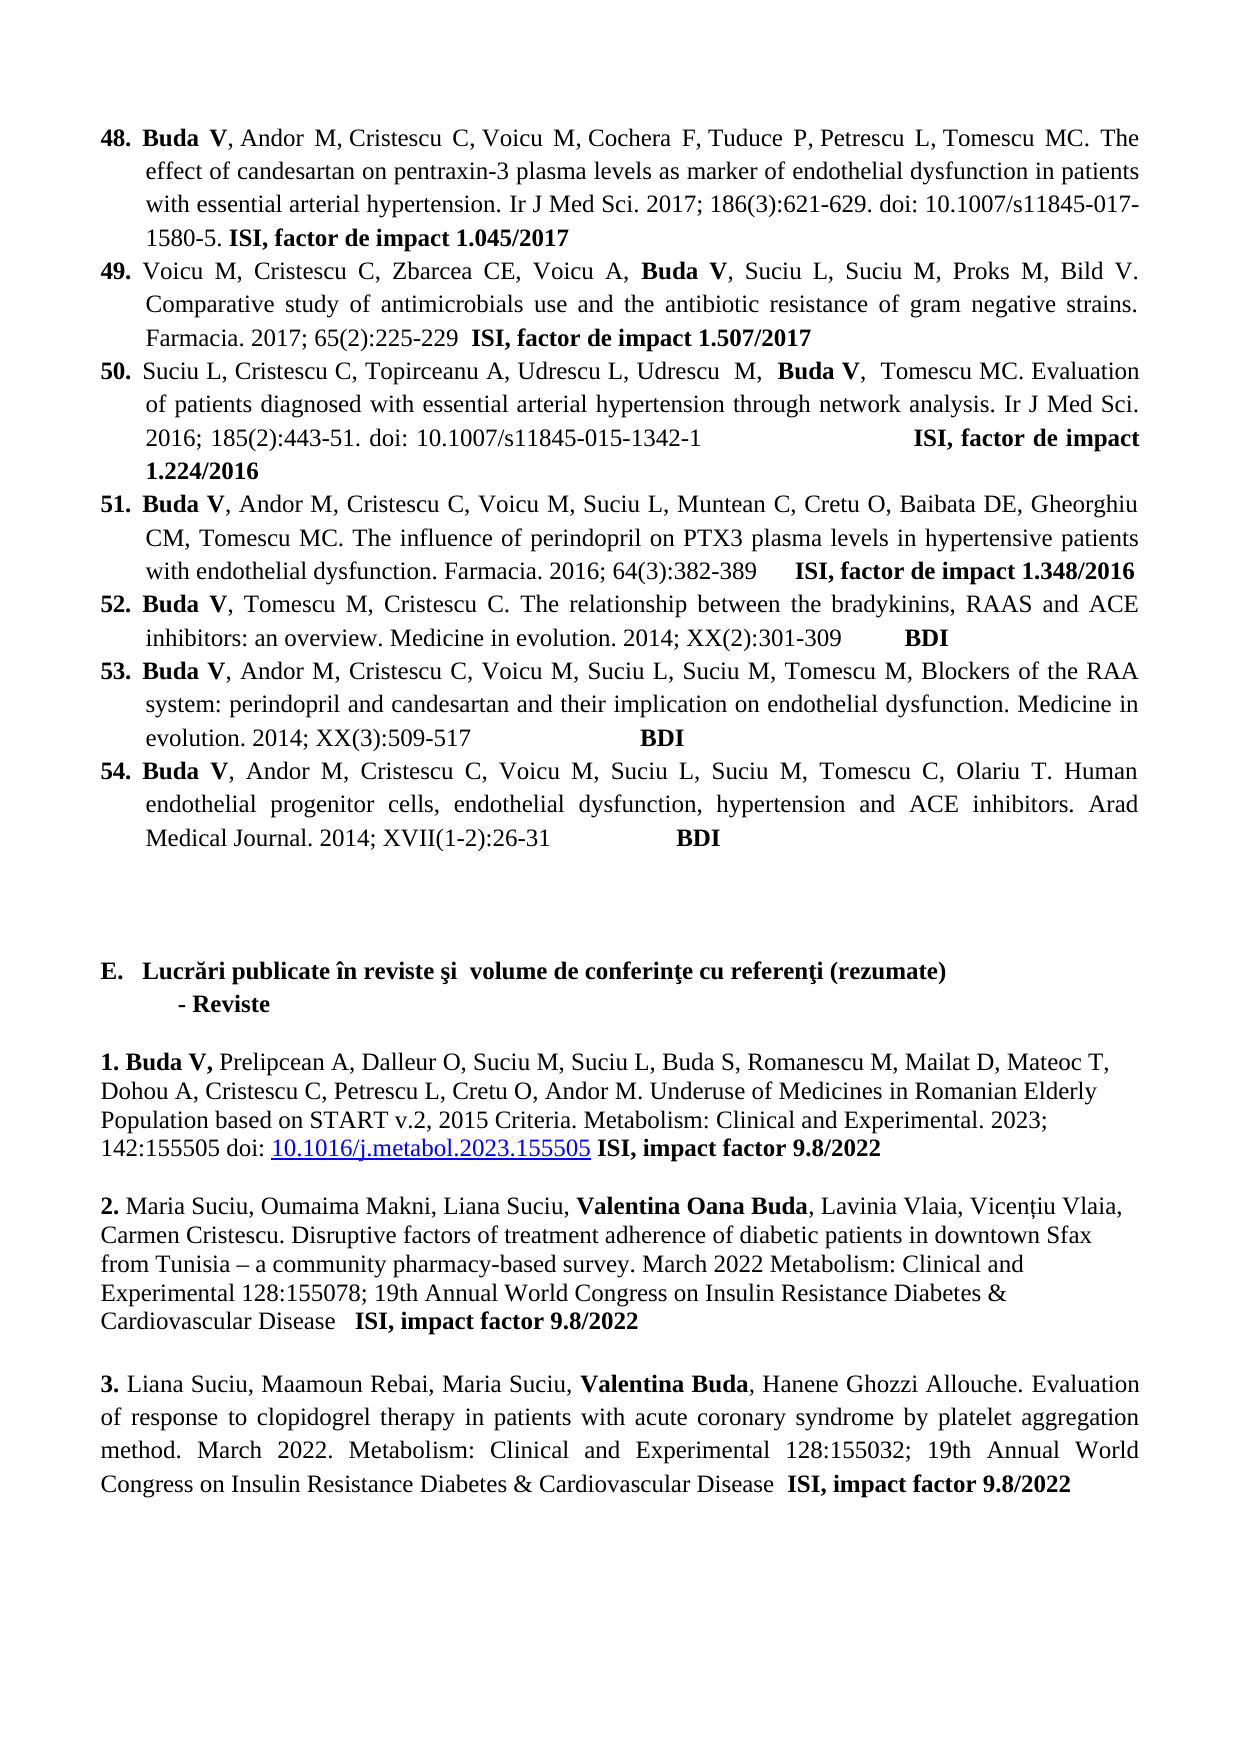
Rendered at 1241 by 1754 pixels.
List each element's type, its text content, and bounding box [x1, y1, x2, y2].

list Buda V, Tomescu M, Cristescu C. The relationship between the bradykinins, RAAS and ACE inhibitors: an overview. Medicine in evolution. 2014; XX(2):301-309 BDI [100, 585, 1140, 651]
list Voicu M, Cristescu C, Zbarcea CE, Voicu A, Buda V, Suciu L, Suciu M, Proks M, Bild V. Comparative study of antimicrobials use and the antibiotic resistance of gram negative strains. Farmacia. 2017; 65(2):225-229 ISI, factor de impact 1.507/2017 [100, 251, 1140, 351]
list Lucrări publicate în reviste şi volume de conferinţe cu referenţi (rezumate) [100, 951, 1140, 985]
list 2. Maria Suciu, Oumaima Makni, Liana Suciu, Valentina Oana Buda, Lavinia Vlaia, Vicențiu Vlaia, Carmen Cristescu. Disruptive factors of treatment adherence of diabetic patients in downtown Sfax from Tunisia – a community pharmacy-based survey. March 2022 Metabolism: Clinical and Experimental 128:155078; 19th Annual World Congress on Insulin Resistance Diabetes & Cardiovascular Disease ISI, impact factor 9.8/2022 [100, 1191, 1140, 1335]
list 1. Buda V, Prelipcean A, Dalleur O, Suciu M, Suciu L, Buda S, Romanescu M, Mailat D, Mateoc T, Dohou A, Cristescu C, Petrescu L, Cretu O, Andor M. Underuse of Medicines in Romanian Elderly Population based on START v.2, 2015 Criteria. Metabolism: Clinical and Experimental. 2023; 142:155505 doi: 10.1016/j.metabol.2023.155505 ISI, impact factor 9.8/2022 [100, 1047, 1140, 1162]
text - Reviste [178, 985, 1140, 1018]
list Buda V, Andor M, Cristescu C, Voicu M, Suciu L, Suciu M, Tomescu C, Olariu T. Human endothelial progenitor cells, endothelial dysfunction, hypertension and ACE inhibitors. Arad Medical Journal. 2014; XVII(1-2):26-31 BDI [100, 751, 1140, 851]
list Buda V, Andor M, Cristescu C, Voicu M, Cochera F, Tuduce P, Petrescu L, Tomescu MC. The effect of candesartan on pentraxin-3 plasma levels as marker of endothelial dysfunction in patients with essential arterial hypertension. Ir J Med Sci. 2017; 186(3):621-629. doi: 10.1007/s11845-017-1580-5. ISI, factor de impact 1.045/2017 [100, 118, 1140, 251]
text 3. Liana Suciu, Maamoun Rebai, Maria Suciu, Valentina Buda, Hanene Ghozzi Allouche. Evaluation of response to clopidogrel therapy in patients with acute coronary syndrome by platelet aggregation method. March 2022. Metabolism: Clinical and Experimental 128:155032; 19th Annual World Congress on Insulin Resistance Diabetes & Cardiovascular Disease ISI, impact factor 9.8/2022 [100, 1364, 1140, 1498]
list Buda V, Andor M, Cristescu C, Voicu M, Suciu L, Suciu M, Tomescu M, Blockers of the RAA system: perindopril and candesartan and their implication on endothelial dysfunction. Medicine in evolution. 2014; XX(3):509-517 BDI [100, 651, 1140, 751]
list Suciu L, Cristescu C, Topirceanu A, Udrescu L, Udrescu M, Buda V, Tomescu MC. Evaluation of patients diagnosed with essential arterial hypertension through network analysis. Ir J Med Sci. 2016; 185(2):443-51. doi: 10.1007/s11845-015-1342-1 ISI, factor de impact 1.224/2016 [100, 351, 1140, 485]
list Buda V, Andor M, Cristescu C, Voicu M, Suciu L, Muntean C, Cretu O, Baibata DE, Gheorghiu CM, Tomescu MC. The influence of perindopril on PTX3 plasma levels in hypertensive patients with endothelial dysfunction. Farmacia. 2016; 64(3):382-389 ISI, factor de impact 1.348/2016 [100, 485, 1140, 585]
